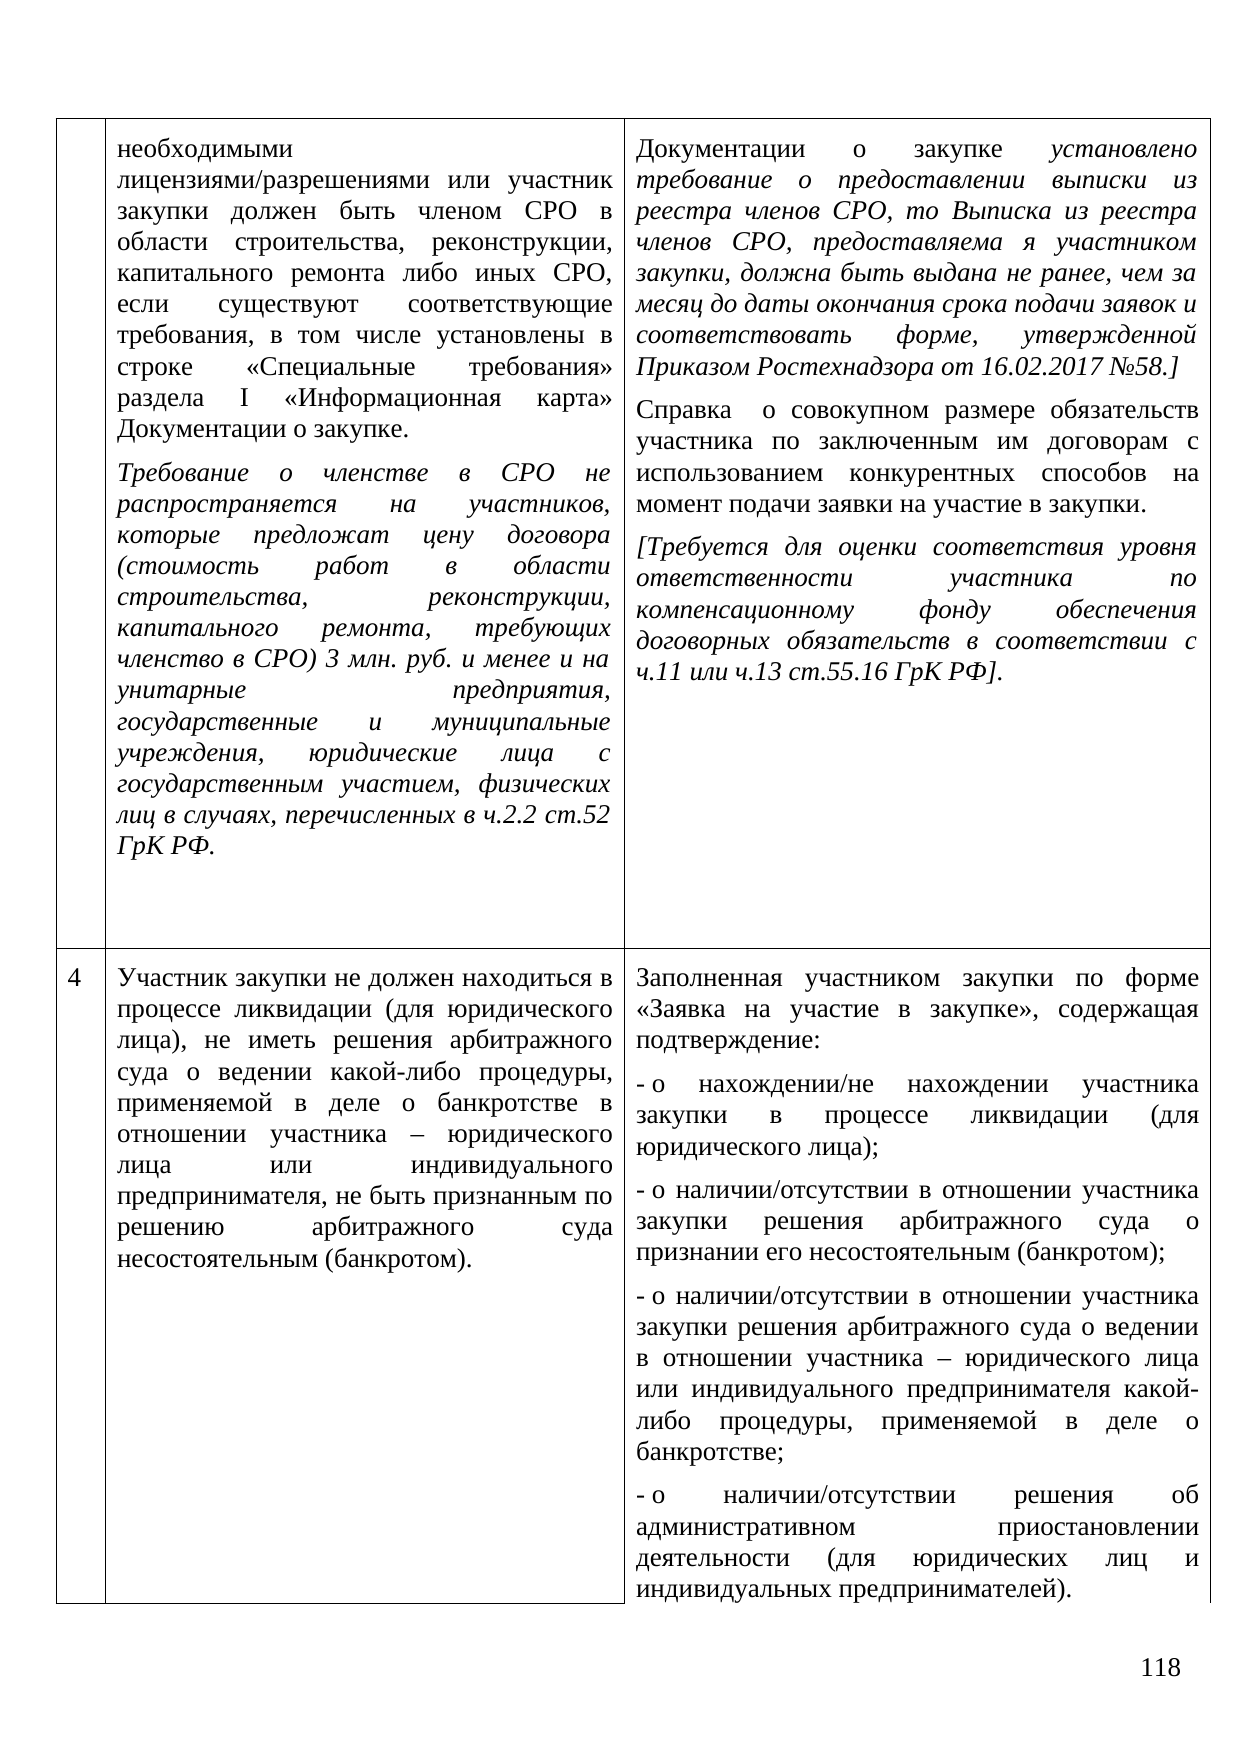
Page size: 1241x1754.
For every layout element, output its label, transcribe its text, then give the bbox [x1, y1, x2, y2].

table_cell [106, 119, 624, 948]
table_cell 4 [57, 949, 105, 1603]
table_cell 3 [57, 119, 105, 948]
table_cell Заполненная участником закупки по форме «Заявка на участие в закупке», содержащая подтверждение: - о нахождении/не нахождении участника закупки в процессе ликвидации (для юридического лица); - о наличии/отсутствии в отношении участника закупки решения арбитражного суда о признании его несостоятельным (банкротом); - о наличии/отсутствии в отношении участника закупки решения арбитражного суда о ведении в отношении участника – юридического лица или индивидуального предпринимателя какой-либо процедуры, применяемой в деле о банкротстве; - о наличии/отсутствии решения об административном приостановлении деятельности (для юридических лиц и индивидуальных предпринимателей). [625, 949, 1210, 1603]
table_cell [625, 119, 1210, 948]
table_cell Участник закупки не должен находиться в процессе ликвидации (для юридического лица), не иметь решения арбитражного суда о ведении какой-либо процедуры, применяемой в деле о банкротстве в отношении участника – юридического лица или индивидуального предпринимателя, не быть признанным по решению арбитражного суда несостоятельным (банкротом). [106, 949, 624, 1603]
